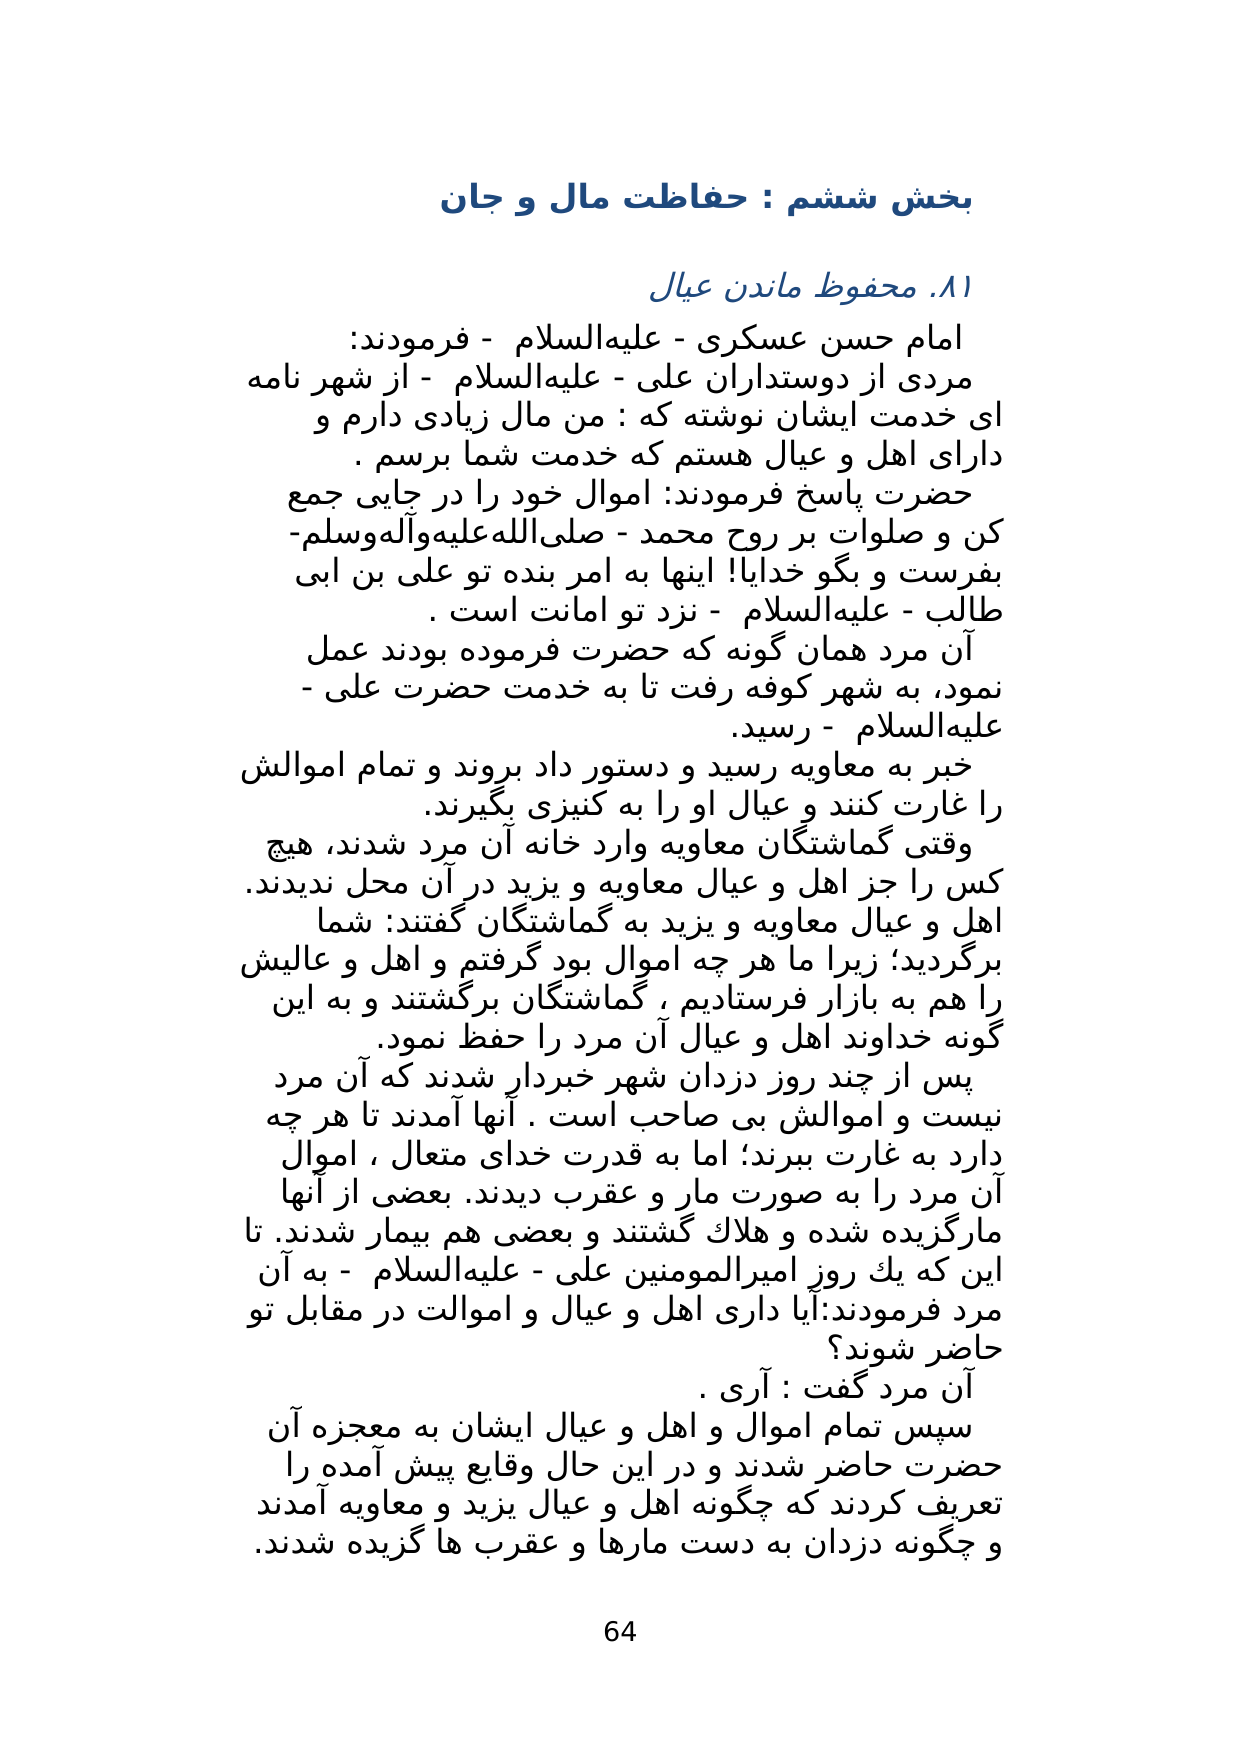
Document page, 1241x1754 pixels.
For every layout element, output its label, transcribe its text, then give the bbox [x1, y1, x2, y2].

subtitle ٨١. محفوظ ماندن عيال [236, 267, 1004, 306]
text وقتى گماشتگان معاويه وارد خانه آن مرد شدند، هيچ كس را جز اهل و عيال معاويه و يزيد در آن محل نديدند. اهل و عيال معاويه و يزيد به گماشتگان گفتند: شما برگرديد؛ زيرا ما هر چه اموال بود گرفتم و اهل و عاليش را هم به بازار فرستاديم ، گماشتگان برگشتند و به اين گونه خداوند اهل و عيال آن مرد را حفظ نمود. [236, 823, 1004, 1056]
text سپس تمام اموال و اهل و عيال ايشان به معجزه آن حضرت حاضر شدند و در اين حال وقايع پيش آمده را تعريف كردند كه چگونه اهل و عيال يزيد و معاويه آمدند و چگونه دزدان به دست مارها و عقرب ها گزيده شدند. [236, 1406, 1004, 1562]
text مردى از دوستداران على - عليه‌السلام - از شهر نامه اى خدمت ايشان نوشته كه : من مال زيادى دارم و داراى اهل و عيال هستم كه خدمت شما برسم . [236, 357, 1004, 474]
text آن مرد گفت : آرى . [236, 1367, 1004, 1406]
text بخش ششم : حفاظت مال و جان [236, 177, 1004, 216]
text خبر به معاويه رسيد و دستور داد بروند و تمام اموالش را غارت كنند و عيال او را به كنيزى بگيرند. [236, 746, 1004, 823]
text پس از چند روز دزدان شهر خبردار شدند كه آن مرد نيست و اموالش بى صاحب است . آنها آمدند تا هر چه دارد به غارت ببرند؛ اما به قدرت خداى متعال ، اموال آن مرد را به صورت مار و عقرب ديدند. بعضى از آنها مارگزيده شده و هلاك گشتند و بعضى هم بيمار شدند. تا اين كه يك روز اميرالمومنين على - عليه‌السلام - به آن مرد فرمودند:آيا دارى اهل و عيال و اموالت در مقابل تو حاضر شوند؟ [236, 1056, 1004, 1367]
text امام حسن عسكرى - عليه‌السلام - فرمودند: [236, 318, 1004, 357]
text آن مرد همان گونه كه حضرت فرموده بودند عمل نمود، به شهر كوفه رفت تا به خدمت حضرت على - عليه‌السلام - رسيد. [236, 629, 1004, 746]
text حضرت پاسخ فرمودند: اموال خود را در جايى جمع كن و صلوات بر روح محمد - صلى‌الله‌عليه‌وآله‌وسلم- بفرست و بگو خدايا! اينها به امر بنده تو على بن ابى طالب - عليه‌السلام - نزد تو امانت است . [236, 474, 1004, 629]
